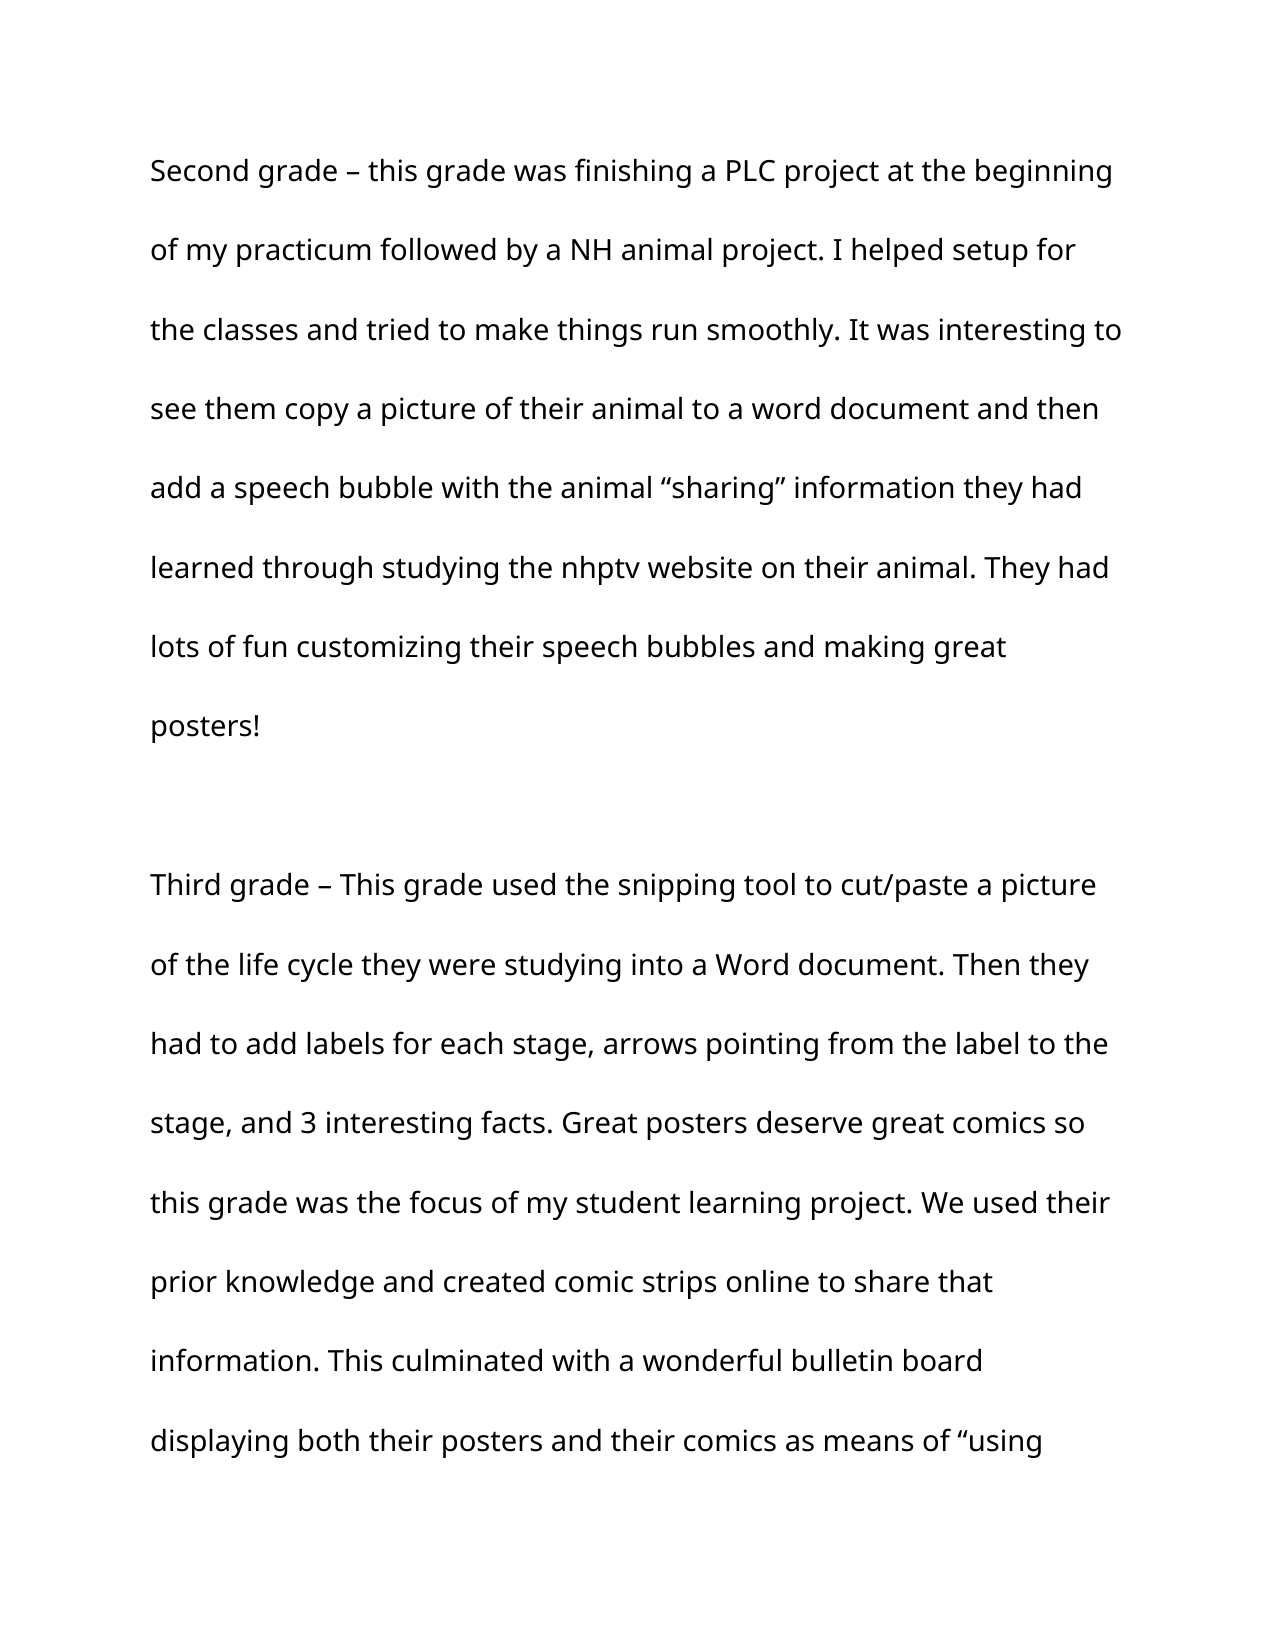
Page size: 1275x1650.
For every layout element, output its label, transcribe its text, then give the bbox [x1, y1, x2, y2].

text Second grade – this grade was finishing a PLC project at the beginning of my practicum followed by a NH animal project. I helped setup for the classes and tried to make things run smoothly. It was interesting to see them copy a picture of their animal to a word document and then add a speech bubble with the animal “sharing” information they had learned through studying the nhptv website on their animal. They had lots of fun customizing their speech bubbles and making great posters! [150, 150, 1125, 745]
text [150, 864, 1125, 1460]
